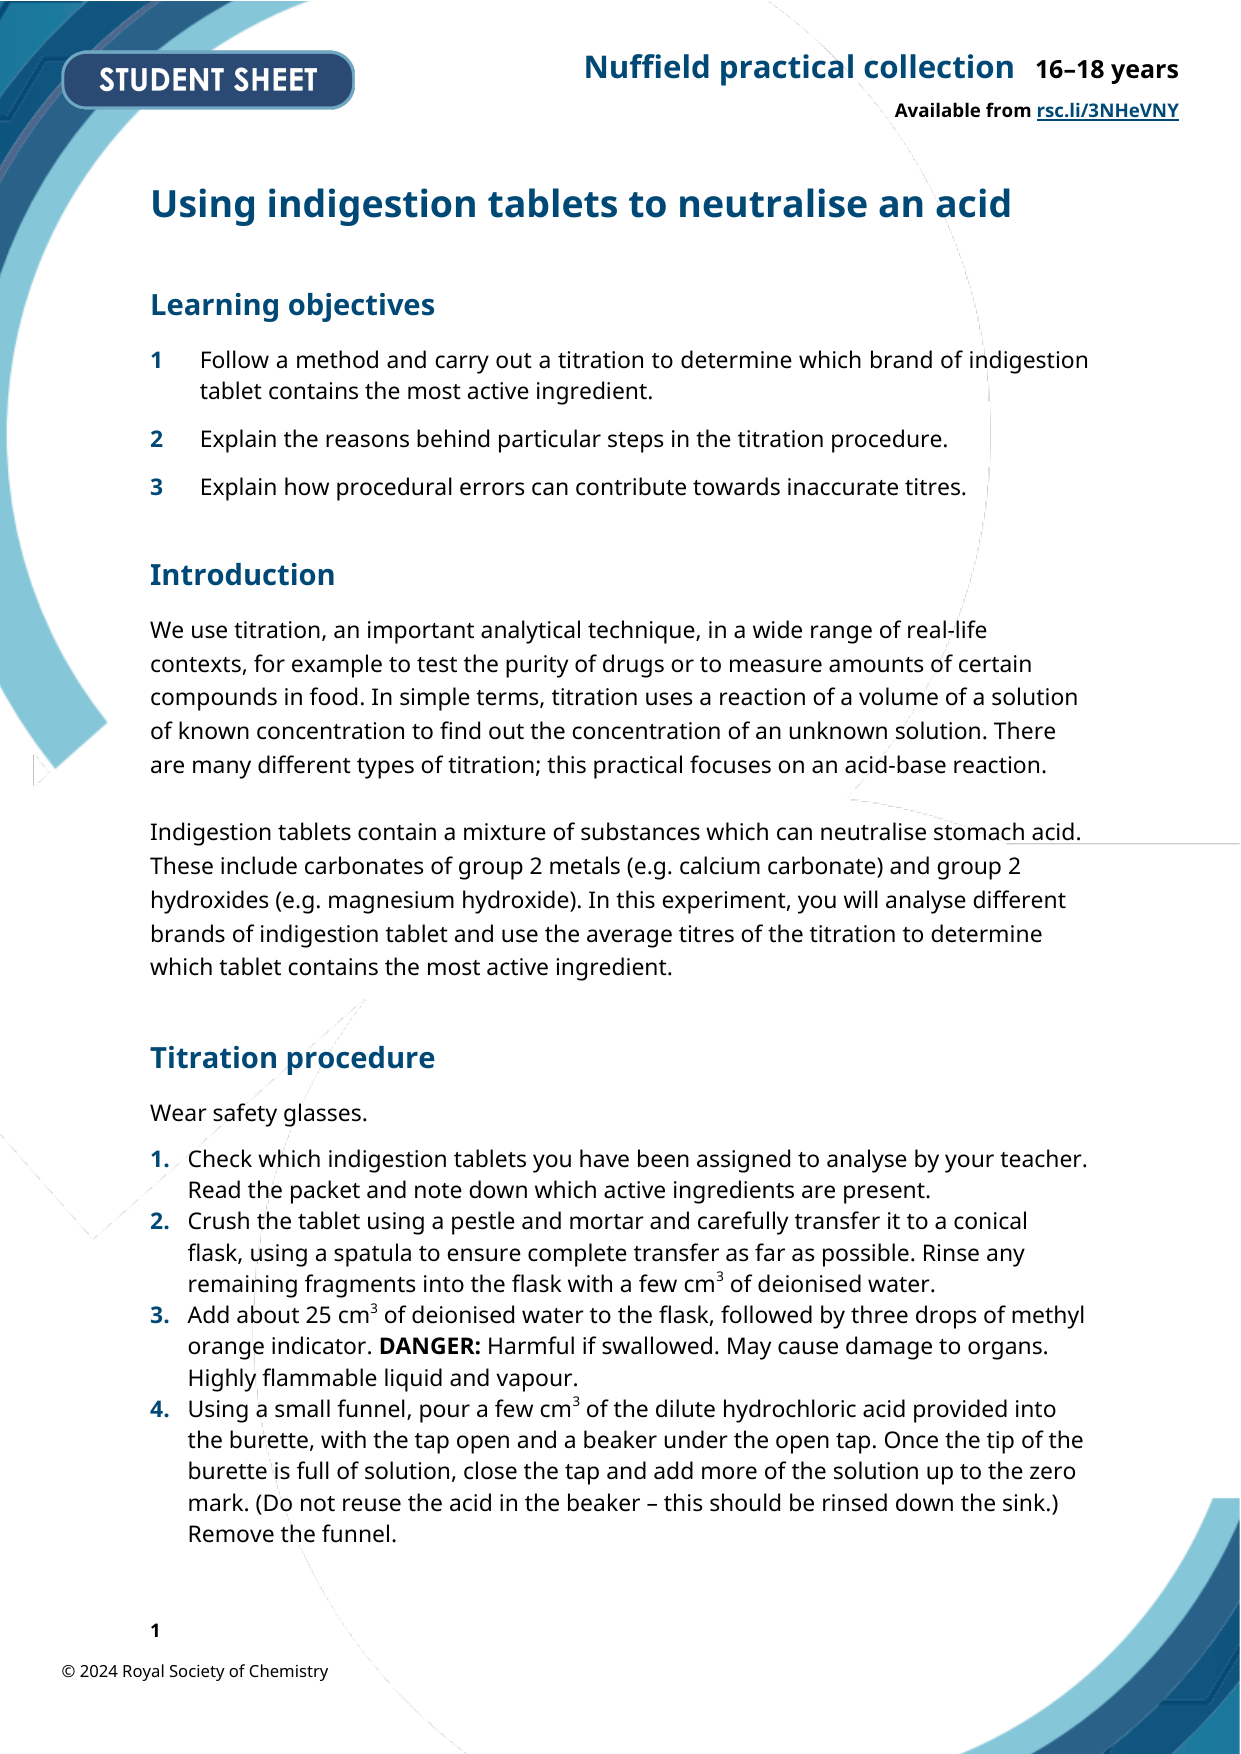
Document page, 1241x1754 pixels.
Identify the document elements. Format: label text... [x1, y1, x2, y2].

text Learning objectives [150, 284, 1090, 324]
text Using indigestion tablets to neutralise an acid [150, 177, 1090, 228]
list Crush the tablet using a pestle and mortar and carefully transfer it to a conical flask, using a spatula to ensure complete transfer as far as possible. Rinse any remaining fragments into the flask with a few cm3 of deionised water. [150, 1205, 1090, 1299]
text Explain how procedural errors can contribute towards inaccurate titres. [150, 471, 1090, 502]
text We use titration, an important analytical technique, in a wide range of real-life contexts, for example to test the purity of drugs or to measure amounts of certain compounds in food. In simple terms, titration uses a reaction of a volume of a solution of known concentration to find out the concentration of an unknown solution. There are many different types of titration; this practical focuses on an acid-base reaction. [150, 614, 1090, 780]
text Indigestion tablets contain a mixture of substances which can neutralise stomach acid. These include carbonates of group 2 metals (e.g. calcium carbonate) and group 2 hydroxides (e.g. magnesium hydroxide). In this experiment, you will analyse different brands of indigestion tablet and use the average titres of the titration to determine which tablet contains the most active ingredient. [150, 816, 1090, 982]
text Explain the reasons behind particular steps in the titration procedure. [150, 423, 1090, 454]
list Using a small funnel, pour a few cm3 of the dilute hydrochloric acid provided into the burette, with the tap open and a beaker under the open tap. Once the tip of the burette is full of solution, close the tap and add more of the solution up to the zero mark. (Do not reuse the acid in the beaker – this should be rinsed down the sink.) Remove the funnel. [150, 1393, 1090, 1549]
text Follow a method and carry out a titration to determine which brand of indigestion tablet contains the most active ingredient. [150, 344, 1090, 406]
text Titration procedure [150, 1037, 1090, 1077]
list Check which indigestion tablets you have been assigned to analyse by your teacher. Read the packet and note down which active ingredients are present. [150, 1143, 1090, 1205]
text Introduction [150, 554, 1090, 594]
text Wear safety glasses. [150, 1097, 1090, 1128]
picture [61, 50, 355, 110]
list Add about 25 cm3 of deionised water to the flask, followed by three drops of methyl orange indicator. DANGER: Harmful if swallowed. May cause damage to organs. Highly flammable liquid and vapour. [150, 1299, 1090, 1393]
